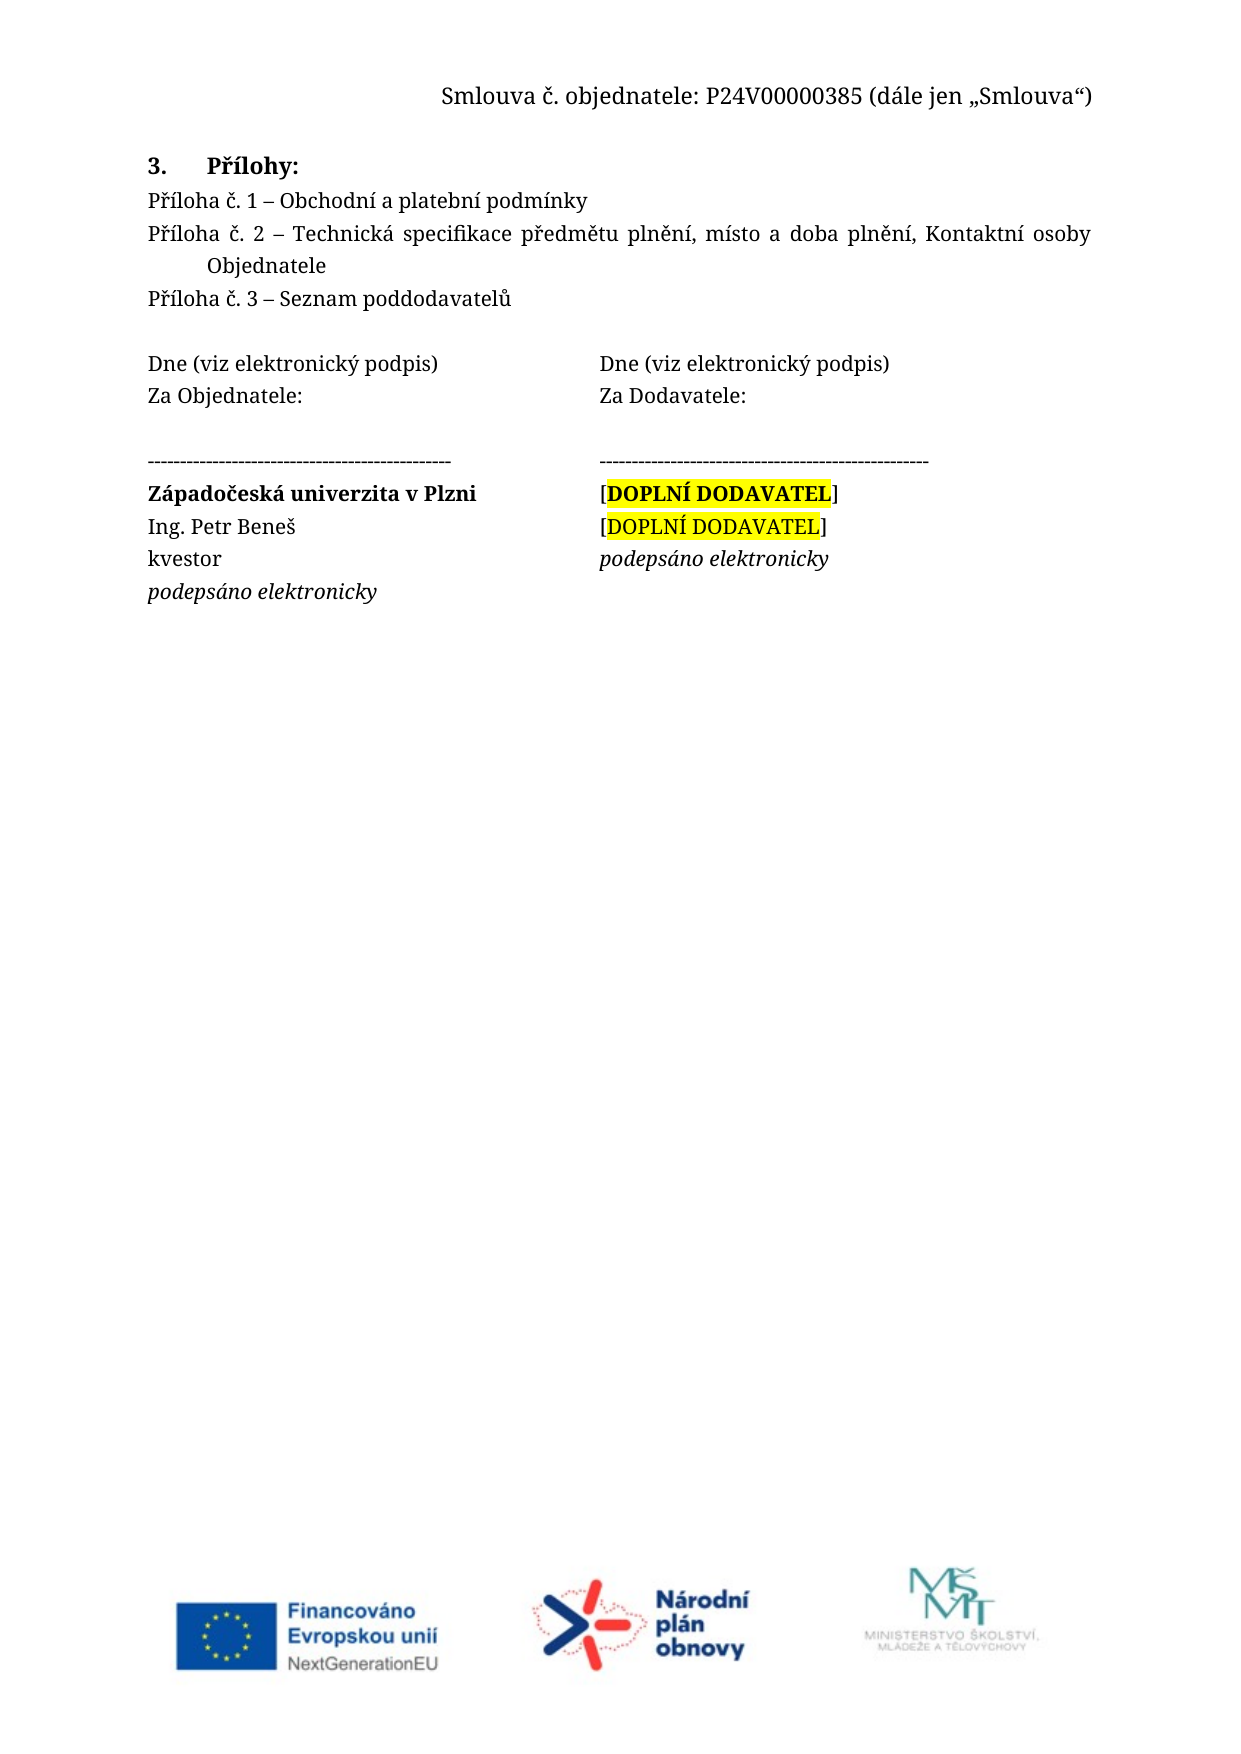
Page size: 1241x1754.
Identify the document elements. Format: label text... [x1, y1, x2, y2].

list Přílohy: [148, 150, 1093, 181]
table_header Dne (viz elektronický podpis) Za Objednatele: ----------------------------------------------- Západočeská univerzita v Plzni Ing. Petr Beneš kvestor podepsáno elektronicky [136, 349, 588, 609]
table_header Dne (viz elektronický podpis) Za Dodavatele: --------------------------------------------------- [DOPLNÍ DODAVATEL] [DOPLNÍ DODAVATEL] podepsáno elektronicky [588, 349, 1040, 609]
text Příloha č. 2 – Technická specifikace předmětu plnění, místo a doba plnění, Kontaktní osoby Objednatele [148, 219, 1093, 280]
picture [147, 1521, 1093, 1698]
text Příloha č. 3 – Seznam poddodavatelů [148, 284, 1093, 312]
text Příloha č. 1 – Obchodní a platební podmínky [148, 186, 1093, 214]
